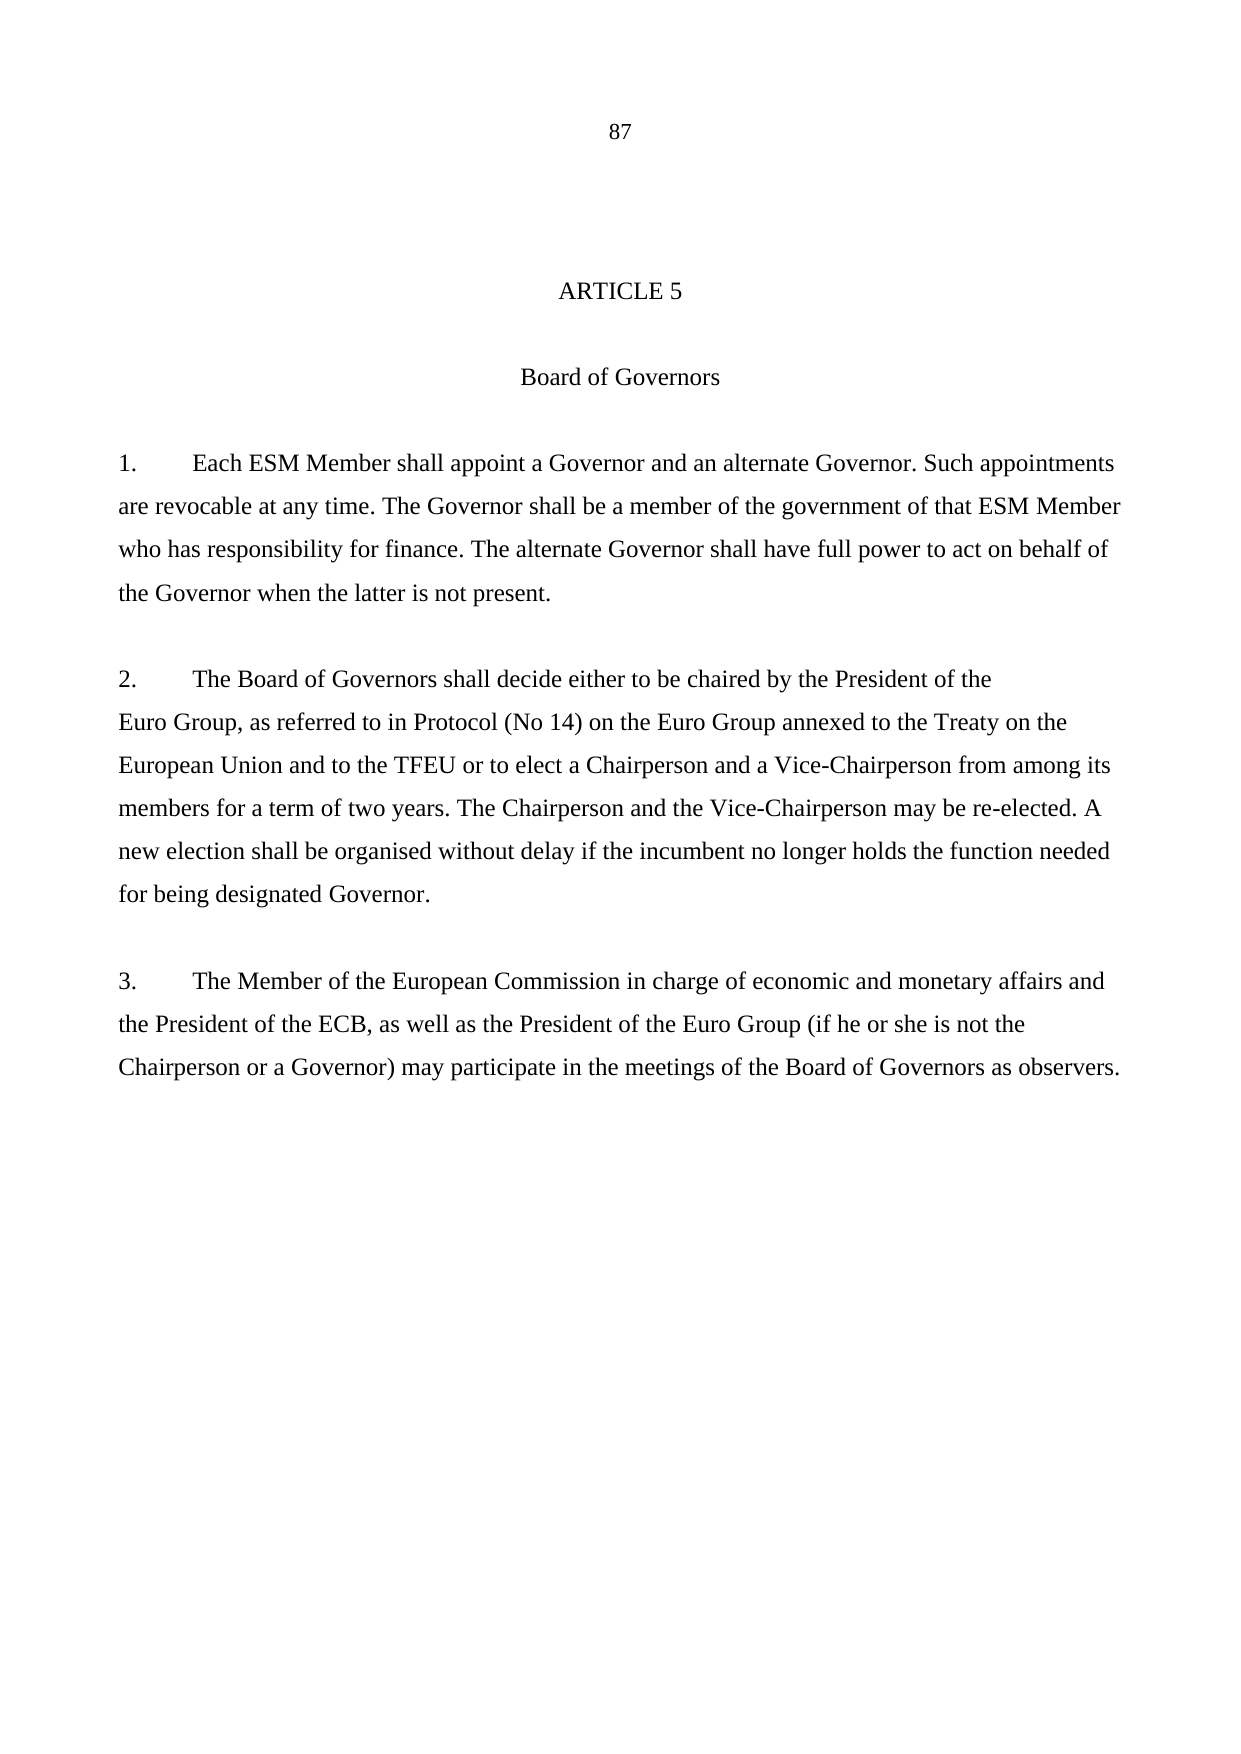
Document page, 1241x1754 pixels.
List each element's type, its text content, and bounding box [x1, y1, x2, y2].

text 2. The Board of Governors shall decide either to be chaired by the President of the Euro Group, as referred to in Protocol (No 14) on the Euro Group annexed to the Treaty on the European Union and to the TFEU or to elect a Chairperson and a Vice-Chairperson from among its members for a term of two years. The Chairperson and the Vice-Chairperson may be re-elected. A new election shall be organised without delay if the incumbent no longer holds the function needed for being designated Governor. [118, 664, 1122, 908]
text ARTICLE 5 [118, 276, 1122, 304]
text 3. The Member of the European Commission in charge of economic and monetary affairs and the President of the ECB, as well as the President of the Euro Group (if he or she is not the Chairperson or a Governor) may participate in the meetings of the Board of Governors as observers. [118, 966, 1122, 1081]
text Board of Governors [118, 362, 1122, 391]
text 1. Each ESM Member shall appoint a Governor and an alternate Governor. Such appointments are revocable at any time. The Governor shall be a member of the government of that ESM Member who has responsibility for finance. The alternate Governor shall have full power to act on behalf of the Governor when the latter is not present. [118, 448, 1122, 606]
